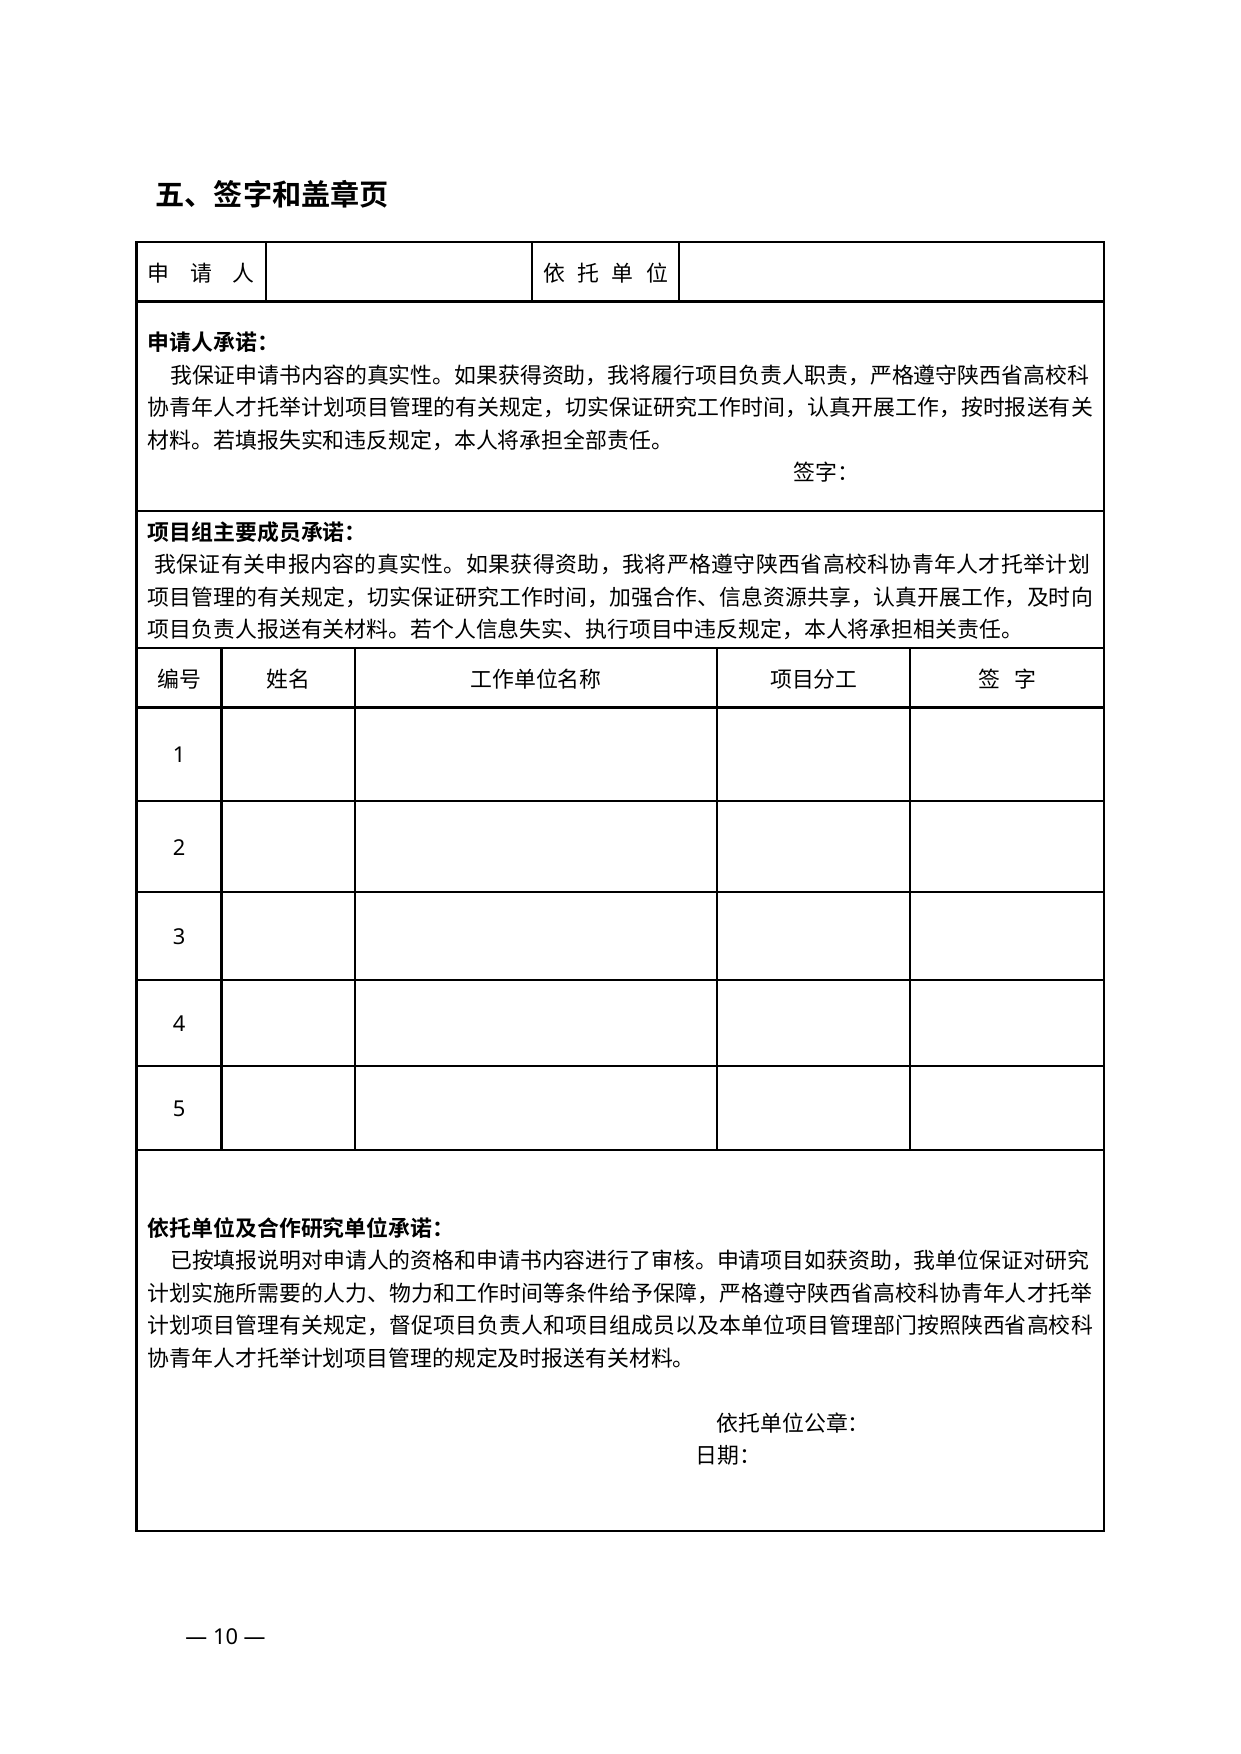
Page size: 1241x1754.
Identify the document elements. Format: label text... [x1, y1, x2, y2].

table_cell [223, 981, 354, 1065]
table_cell 2 [138, 802, 220, 891]
table_cell [911, 1067, 1103, 1149]
table_cell [911, 981, 1103, 1065]
table_cell 3 [138, 893, 220, 979]
table_cell 5 [138, 1067, 220, 1149]
table_cell [356, 802, 716, 891]
table_cell [356, 709, 716, 800]
table_cell [356, 981, 716, 1065]
table_cell [911, 802, 1103, 891]
table_cell [718, 709, 909, 800]
table_cell [718, 893, 909, 979]
table_cell 4 [138, 981, 220, 1065]
table_cell [911, 709, 1103, 800]
table_cell [223, 802, 354, 891]
table_header 申请人 [138, 243, 265, 300]
table_cell [718, 802, 909, 891]
table_cell 项目分工 [718, 649, 909, 706]
table_cell 依托单位及合作研究单位承诺： 已按填报说明对申请人的资格和申请书内容进行了审核。申请项目如获资助，我单位保证对研究计划实施所需要的人力、物力和工作时间等条件给予保障，严格遵守陕西省高校科协青年人才托举计划项目管理有关规定，督促项目负责人和项目组成员以及本单位项目管理部门按照陕西省高校科协青年人才托举计划项目管理的规定及时报送有关材料。 依托单位公章： 日期： [138, 1151, 1103, 1530]
table_header [680, 243, 1103, 300]
table_cell [223, 1067, 354, 1149]
table_cell 编号 [138, 649, 220, 706]
table_cell 申请人承诺： 我保证申请书内容的真实性。如果获得资助，我将履行项目负责人职责，严格遵守陕西省高校科协青年人才托举计划项目管理的有关规定，切实保证研究工作时间，认真开展工作，按时报送有关材料。若填报失实和违反规定，本人将承担全部责任。 签字： [138, 303, 1103, 509]
table_cell 姓名 [223, 649, 354, 706]
table_cell [718, 981, 909, 1065]
table_header [267, 243, 531, 300]
table_cell 项目组主要成员承诺： 我保证有关申报内容的真实性。如果获得资助，我将严格遵守陕西省高校科协青年人才托举计划项目管理的有关规定，切实保证研究工作时间，加强合作、信息资源共享，认真开展工作，及时向项目负责人报送有关材料。若个人信息失实、执行项目中违反规定，本人将承担相关责任。 [138, 512, 1103, 647]
table_header 依托单位 [533, 243, 678, 300]
table_cell [223, 893, 354, 979]
table_cell [911, 893, 1103, 979]
table_cell [718, 1067, 909, 1149]
table_cell [356, 893, 716, 979]
table_cell [223, 709, 354, 800]
table_cell 签 字 [911, 649, 1103, 706]
table_cell [356, 1067, 716, 1149]
table_cell 1 [138, 709, 220, 800]
text 五、签字和盖章页 [148, 160, 1092, 225]
table_cell 工作单位名称 [356, 649, 716, 706]
